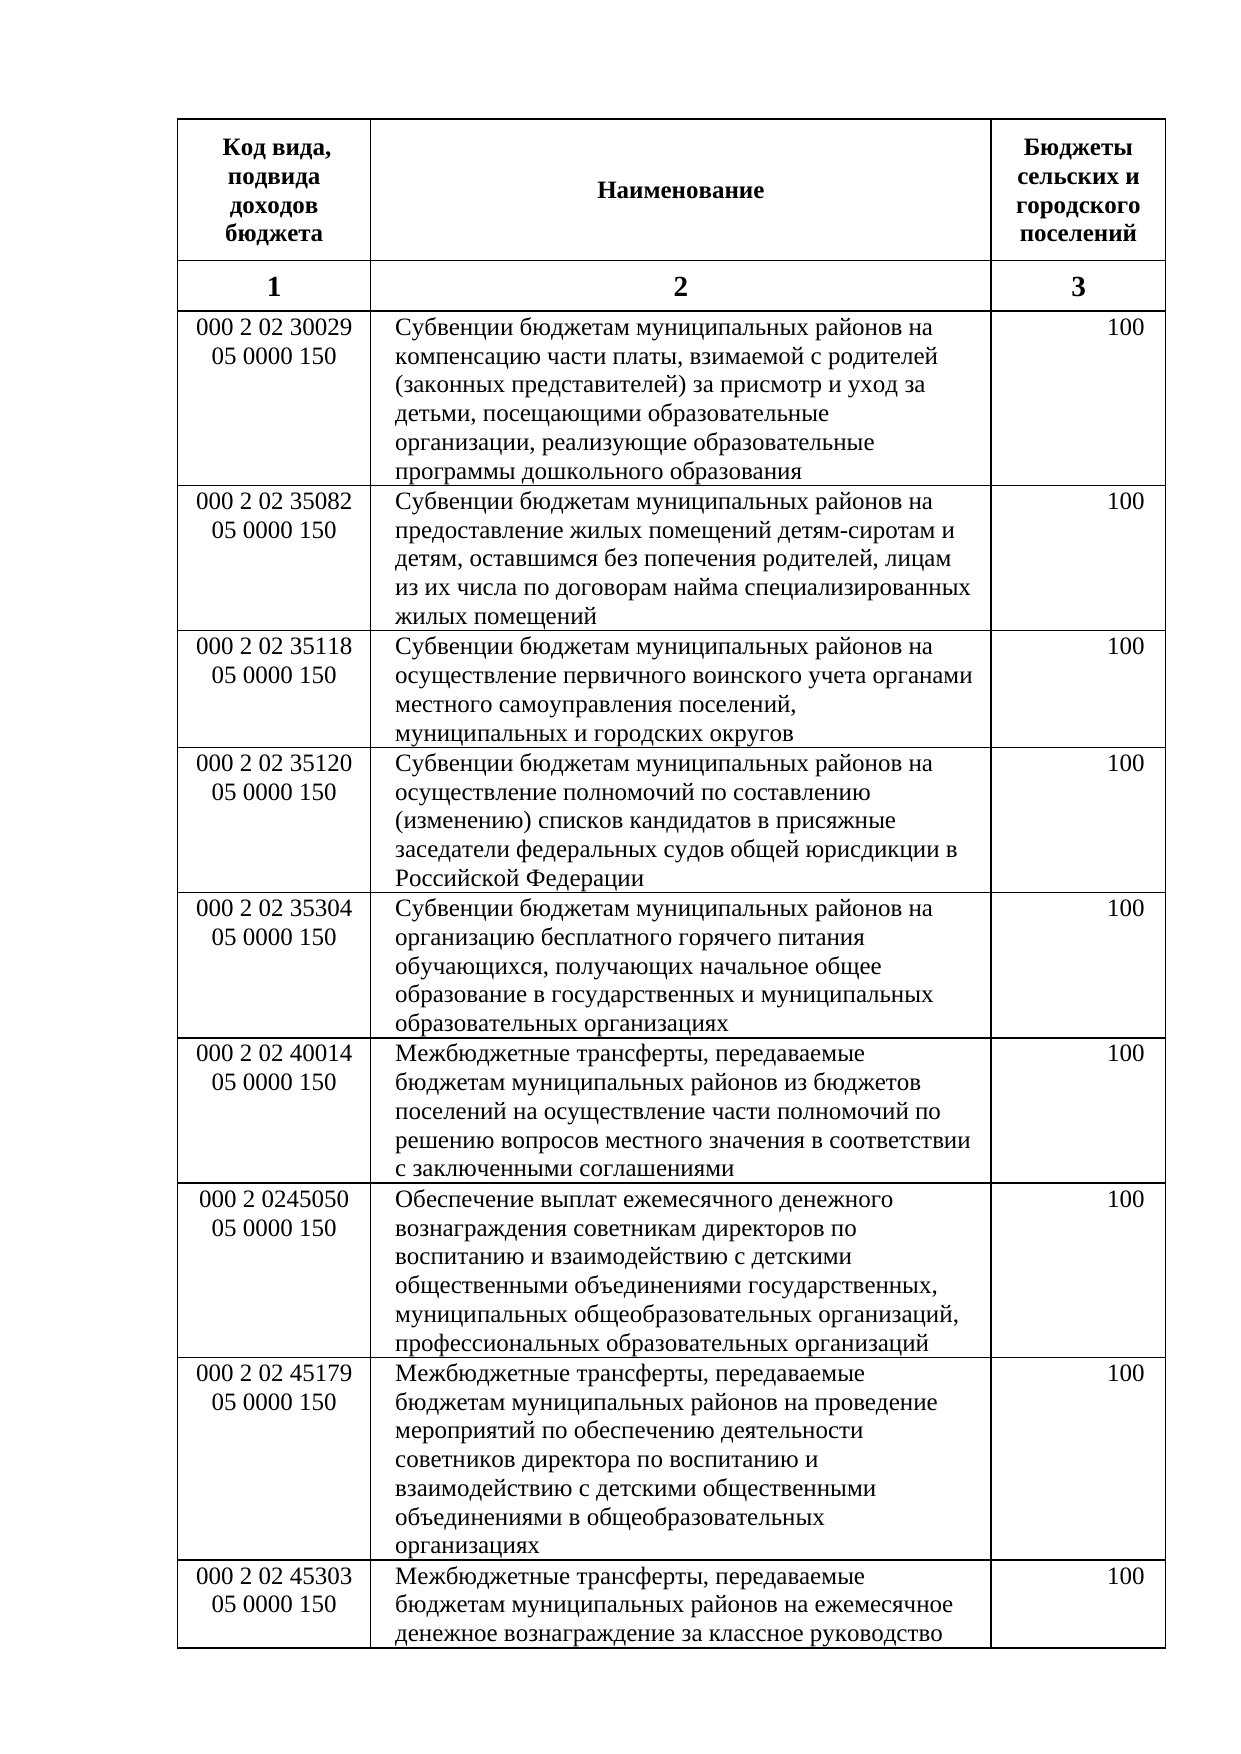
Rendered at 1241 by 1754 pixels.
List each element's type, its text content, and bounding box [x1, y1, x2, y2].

table_cell 100 [992, 893, 1165, 1037]
table_cell 000 2 02 35304 05 0000 150 [178, 893, 370, 1037]
table_cell 000 2 02 35082 05 0000 150 [178, 486, 370, 630]
table_cell Субвенции бюджетам муниципальных районов на компенсацию части платы, взимаемой с родителей (законных представителей) за присмотр и уход за детьми, посещающими образовательные организации, реализующие образовательные программы дошкольного образования [371, 312, 990, 484]
table_cell 3 [992, 261, 1165, 310]
table_cell Субвенции бюджетам муниципальных районов на осуществление первичного воинского учета органами местного самоуправления поселений, муниципальных и городских округов [371, 631, 990, 746]
table_cell 000 2 02 35120 05 0000 150 [178, 748, 370, 892]
table_cell 000 2 02 30029 05 0000 150 [178, 312, 370, 484]
table_cell 100 [992, 631, 1165, 746]
table_cell 000 2 02 35118 05 0000 150 [178, 631, 370, 746]
table_cell Субвенции бюджетам муниципальных районов на предоставление жилых помещений детям-сиротам и детям, оставшимся без попечения родителей, лицам из их числа по договорам найма специализированных жилых помещений [371, 486, 990, 630]
table_cell Субвенции бюджетам муниципальных районов на осуществление полномочий по составлению (изменению) списков кандидатов в присяжные заседатели федеральных судов общей юрисдикции в Российской Федерации [371, 748, 990, 892]
table_cell 100 [992, 312, 1165, 484]
table_cell 1 [178, 261, 370, 310]
table_header Бюджеты сельских и городского поселений [992, 120, 1165, 260]
table_header Код вида, подвида доходов бюджета [178, 120, 370, 260]
table_header Наименование [371, 120, 990, 260]
table_cell Обеспечение выплат ежемесячного денежного вознаграждения советникам директоров по воспитанию и взаимодействию с детскими общественными объединениями государственных, муниципальных общеобразовательных организаций, профессиональных образовательных организаций [371, 1184, 990, 1356]
table_cell 000 2 02 45303 05 0000 150 [178, 1561, 370, 1647]
table_cell 100 [992, 1184, 1165, 1356]
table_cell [371, 1561, 990, 1647]
table_cell 100 [992, 486, 1165, 630]
table_cell 000 2 02 40014 05 0000 150 [178, 1039, 370, 1182]
table_cell 000 2 0245050 05 0000 150 [178, 1184, 370, 1356]
table_cell 100 [992, 1358, 1165, 1559]
table_cell Субвенции бюджетам муниципальных районов на организацию бесплатного горячего питания обучающихся, получающих начальное общее образование в государственных и муниципальных образовательных организациях [371, 893, 990, 1037]
table_cell 000 2 02 45179 05 0000 150 [178, 1358, 370, 1559]
table_cell Межбюджетные трансферты, передаваемые бюджетам муниципальных районов на проведение мероприятий по обеспечению деятельности советников директора по воспитанию и взаимодействию с детскими общественными объединениями в общеобразовательных организациях [371, 1358, 990, 1559]
table_cell 100 [992, 1561, 1165, 1647]
table_cell Межбюджетные трансферты, передаваемые бюджетам муниципальных районов из бюджетов поселений на осуществление части полномочий по решению вопросов местного значения в соответствии с заключенными соглашениями [371, 1039, 990, 1182]
table_cell 2 [371, 261, 990, 310]
table_cell 100 [992, 1039, 1165, 1182]
table_cell 100 [992, 748, 1165, 892]
